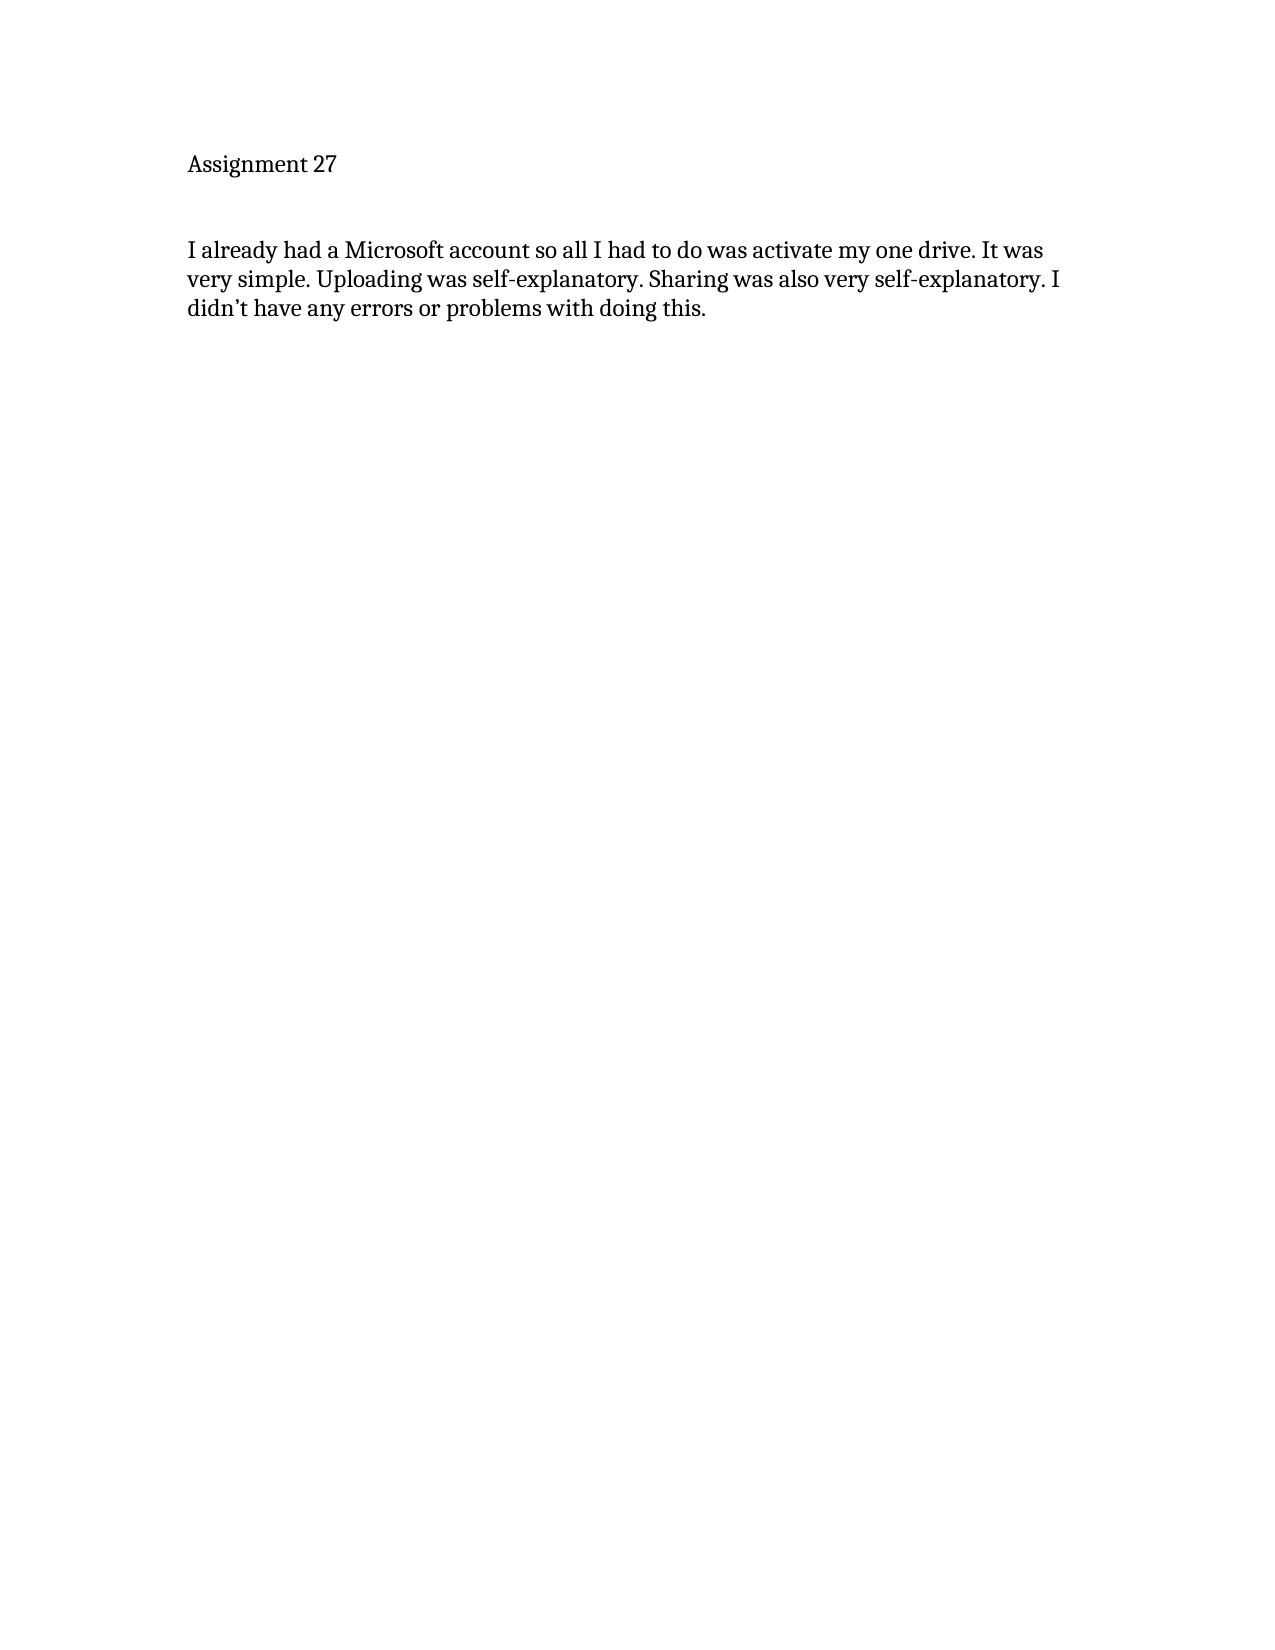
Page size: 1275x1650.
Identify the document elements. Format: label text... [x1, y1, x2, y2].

text I already had a Microsoft account so all I had to do was activate my one drive. It was very simple. Uploading was self-explanatory. Sharing was also very self-explanatory. I didn’t have any errors or problems with doing this. [187, 236, 1087, 322]
text Assignment 27 [187, 150, 1087, 179]
